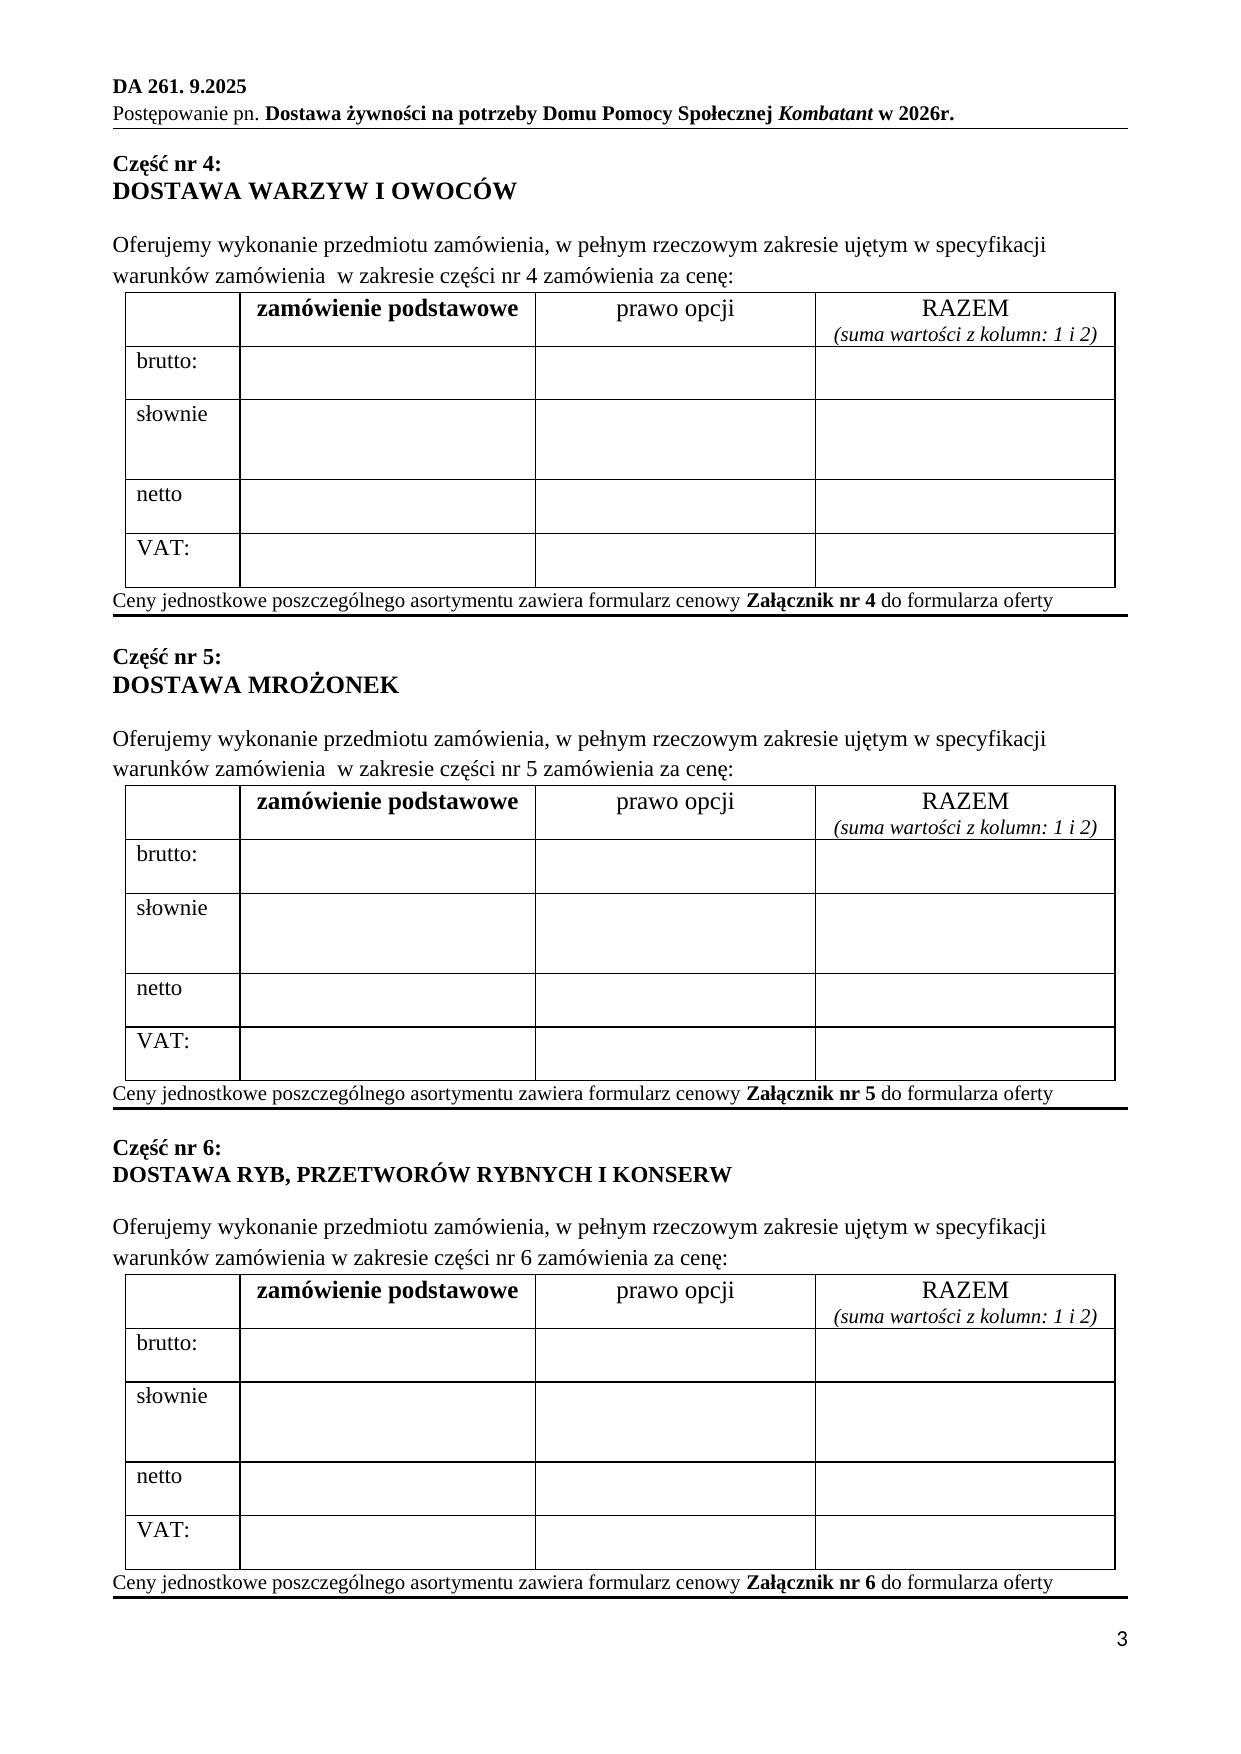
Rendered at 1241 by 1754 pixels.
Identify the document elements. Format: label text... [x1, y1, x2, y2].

table_cell [241, 1028, 535, 1080]
table_cell [816, 400, 1114, 479]
text Część nr 6: [112, 1134, 1128, 1161]
text DOSTAWA RYB, PRZETWORÓW RYBNYCH I KONSERW [112, 1161, 1128, 1187]
table_cell [816, 480, 1114, 533]
table_cell [241, 1383, 535, 1461]
text Oferujemy wykonanie przedmiotu zamówienia, w pełnym rzeczowym zakresie ujętym w specyfikacji warunków zamówienia w zakresie części nr 4 zamówienia za cenę: [112, 231, 1128, 288]
table_cell [816, 1383, 1114, 1461]
table_cell [816, 1463, 1114, 1515]
table_cell [536, 1463, 815, 1515]
table_cell brutto: [126, 347, 239, 399]
text Ceny jednostkowe poszczególnego asortymentu zawiera formularz cenowy Załącznik nr 4 do formularza oferty [112, 588, 1128, 617]
text Część nr 4: [112, 150, 1128, 176]
table_cell brutto: [126, 1329, 239, 1381]
table_header prawo opcji [536, 786, 815, 839]
table_cell słownie [126, 1383, 239, 1461]
table_cell [816, 347, 1114, 399]
table_cell [536, 1329, 815, 1381]
table_cell [241, 347, 535, 399]
table_cell VAT: [126, 1028, 239, 1080]
table_cell [816, 1028, 1114, 1080]
table_cell [536, 400, 815, 479]
text Oferujemy wykonanie przedmiotu zamówienia, w pełnym rzeczowym zakresie ujętym w specyfikacji warunków zamówienia w zakresie części nr 5 zamówienia za cenę: [112, 725, 1128, 781]
table_cell [241, 1463, 535, 1515]
table_cell netto [126, 1463, 239, 1515]
table_header [126, 293, 239, 346]
table_cell [241, 534, 535, 587]
table_header RAZEM (suma wartości z kolumn: 1 i 2) [816, 1275, 1114, 1328]
table_header zamówienie podstawowe [241, 786, 535, 839]
text Oferujemy wykonanie przedmiotu zamówienia, w pełnym rzeczowym zakresie ujętym w specyfikacji warunków zamówienia w zakresie części nr 6 zamówienia za cenę: [112, 1213, 1128, 1270]
table_header RAZEM (suma wartości z kolumn: 1 i 2) [816, 293, 1114, 346]
table_cell [816, 534, 1114, 587]
table_cell [816, 974, 1114, 1026]
table_header [126, 1275, 239, 1328]
table_cell [536, 534, 815, 587]
table_cell [536, 1028, 815, 1080]
table_cell [536, 347, 815, 399]
table_cell [241, 974, 535, 1026]
table_cell słownie [126, 894, 239, 973]
table_cell VAT: [126, 1516, 239, 1569]
text DOSTAWA MROŻONEK [112, 670, 1128, 698]
table_cell [241, 1516, 535, 1569]
table_cell [536, 840, 815, 893]
table_cell brutto: [126, 840, 239, 893]
table_header zamówienie podstawowe [241, 293, 535, 346]
table_cell [816, 840, 1114, 893]
table_cell [536, 480, 815, 533]
text Część nr 5: [112, 643, 1128, 670]
table_header RAZEM (suma wartości z kolumn: 1 i 2) [816, 786, 1114, 839]
table_cell [536, 1383, 815, 1461]
table_header zamówienie podstawowe [241, 1275, 535, 1328]
table_cell [241, 480, 535, 533]
table_cell netto [126, 974, 239, 1026]
table_cell netto [126, 480, 239, 533]
text Ceny jednostkowe poszczególnego asortymentu zawiera formularz cenowy Załącznik nr 6 do formularza oferty [112, 1570, 1128, 1599]
table_header prawo opcji [536, 1275, 815, 1328]
table_cell [816, 1329, 1114, 1381]
text DOSTAWA WARZYW I OWOCÓW [112, 176, 1128, 205]
table_cell słownie [126, 400, 239, 479]
table_cell [241, 1329, 535, 1381]
table_cell VAT: [126, 534, 239, 587]
table_header prawo opcji [536, 293, 815, 346]
table_cell [536, 1516, 815, 1569]
table_cell [241, 840, 535, 893]
text Ceny jednostkowe poszczególnego asortymentu zawiera formularz cenowy Załącznik nr 5 do formularza oferty [112, 1081, 1128, 1110]
table_cell [241, 894, 535, 973]
table_cell [241, 400, 535, 479]
table_cell [816, 1516, 1114, 1569]
table_header [126, 786, 239, 839]
table_cell [536, 894, 815, 973]
table_cell [816, 894, 1114, 973]
table_cell [536, 974, 815, 1026]
